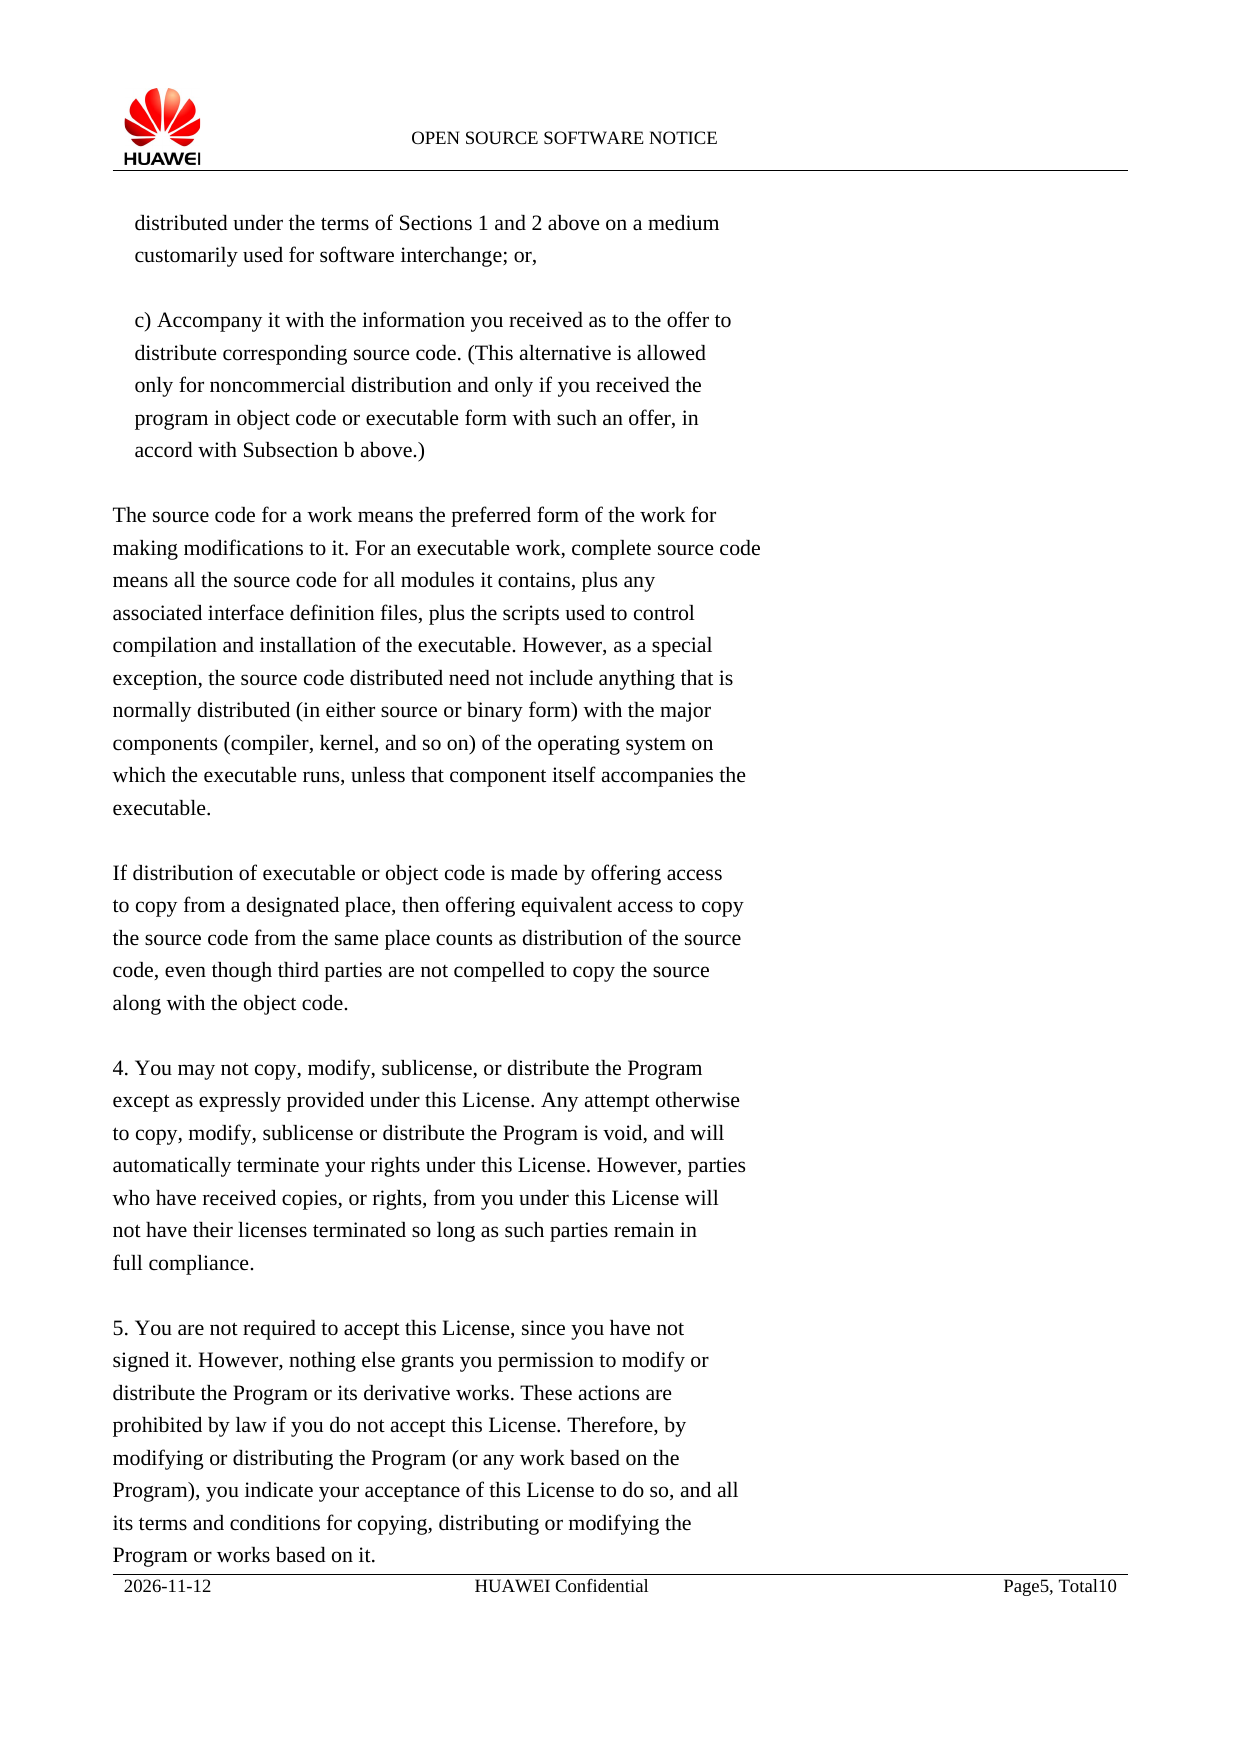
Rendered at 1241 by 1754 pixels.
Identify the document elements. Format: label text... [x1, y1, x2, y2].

picture [124, 88, 201, 165]
